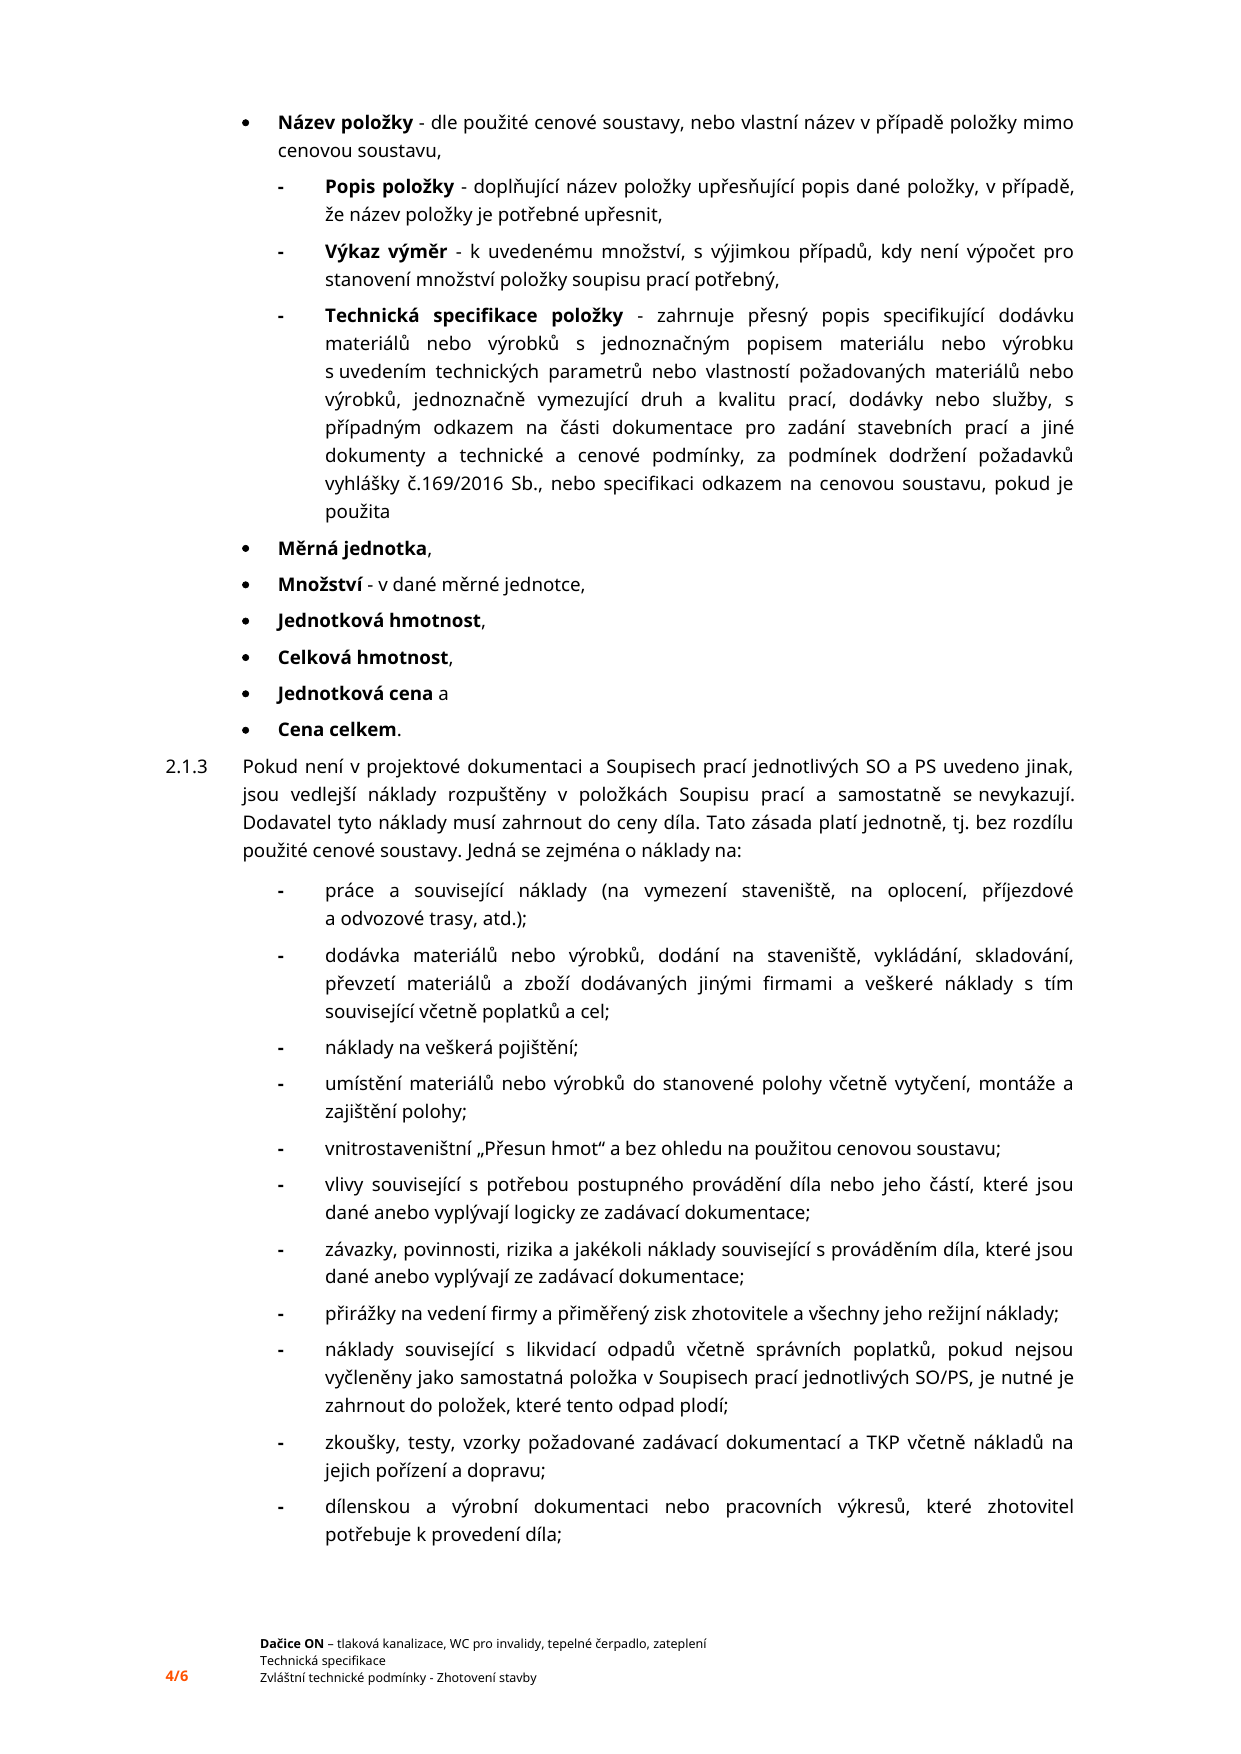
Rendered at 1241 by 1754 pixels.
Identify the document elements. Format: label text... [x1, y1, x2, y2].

text Popis položky - doplňující název položky upřesňující popis dané položky, v případě, že název položky je potřebné upřesnit, [278, 174, 1075, 227]
text vlivy související s potřebou postupného provádění díla nebo jeho částí, které jsou dané anebo vyplývají logicky ze zadávací dokumentace; [278, 1171, 1075, 1225]
text Množství - v dané měrné jednotce, [242, 571, 1075, 597]
text Jednotková hmotnost, [242, 608, 1075, 633]
text Výkaz výměr - k uvedenému množství, s výjimkou případů, kdy není výpočet pro stanovení množství položky soupisu prací potřebný, [278, 238, 1075, 292]
text zkoušky, testy, vzorky požadované zadávací dokumentací a TKP včetně nákladů na jejich pořízení a dopravu; [278, 1429, 1075, 1482]
text dílenskou a výrobní dokumentaci nebo pracovních výkresů, které zhotovitel potřebuje k provedení díla; [278, 1493, 1075, 1547]
text Název položky - dle použité cenové soustavy, nebo vlastní název v případě položky mimo cenovou soustavu, [242, 109, 1075, 163]
text Měrná jednotka, [242, 535, 1075, 560]
text práce a související náklady (na vymezení staveniště, na oplocení, příjezdové a odvozové trasy, atd.); [278, 878, 1075, 931]
text Pokud není v projektové dokumentaci a Soupisech prací jednotlivých SO a PS uvedeno jinak, jsou vedlejší náklady rozpuštěny v položkách Soupisu prací a samostatně se nevykazují. Dodavatel tyto náklady musí zahrnout do ceny díla. Tato zásada platí jednotně, tj. bez rozdílu použité cenové soustavy. Jedná se zejména o náklady na: [165, 753, 1075, 863]
text Jednotková cena a [242, 680, 1075, 706]
text Technická specifikace položky - zahrnuje přesný popis specifikující dodávku materiálů nebo výrobků s jednoznačným popisem materiálu nebo výrobku s uvedením technických parametrů nebo vlastností požadovaných materiálů nebo výrobků, jednoznačně vymezující druh a kvalitu prací, dodávky nebo služby, s případným odkazem na části dokumentace pro zadání stavebních prací a jiné dokumenty a technické a cenové podmínky, za podmínek dodržení požadavků vyhlášky č.169/2016 Sb., nebo specifikaci odkazem na cenovou soustavu, pokud je použita [278, 302, 1075, 524]
text přirážky na vedení firmy a přiměřený zisk zhotovitele a všechny jeho režijní náklady; [278, 1300, 1075, 1326]
text náklady související s likvidací odpadů včetně správních poplatků, pokud nejsou vyčleněny jako samostatná položka v Soupisech prací jednotlivých SO/PS, je nutné je zahrnout do položek, které tento odpad plodí; [278, 1337, 1075, 1418]
text vnitrostaveništní „Přesun hmot“ a bez ohledu na použitou cenovou soustavu; [278, 1135, 1075, 1161]
text dodávka materiálů nebo výrobků, dodání na staveniště, vykládání, skladování, převzetí materiálů a zboží dodávaných jinými firmami a veškeré náklady s tím související včetně poplatků a cel; [278, 942, 1075, 1023]
text Cena celkem. [242, 717, 1075, 742]
text umístění materiálů nebo výrobků do stanovené polohy včetně vytyčení, montáže a zajištění polohy; [278, 1071, 1075, 1124]
text náklady na veškerá pojištění; [278, 1034, 1075, 1060]
text Celková hmotnost, [242, 644, 1075, 669]
text závazky, povinnosti, rizika a jakékoli náklady související s prováděním díla, které jsou dané anebo vyplývají ze zadávací dokumentace; [278, 1236, 1075, 1289]
